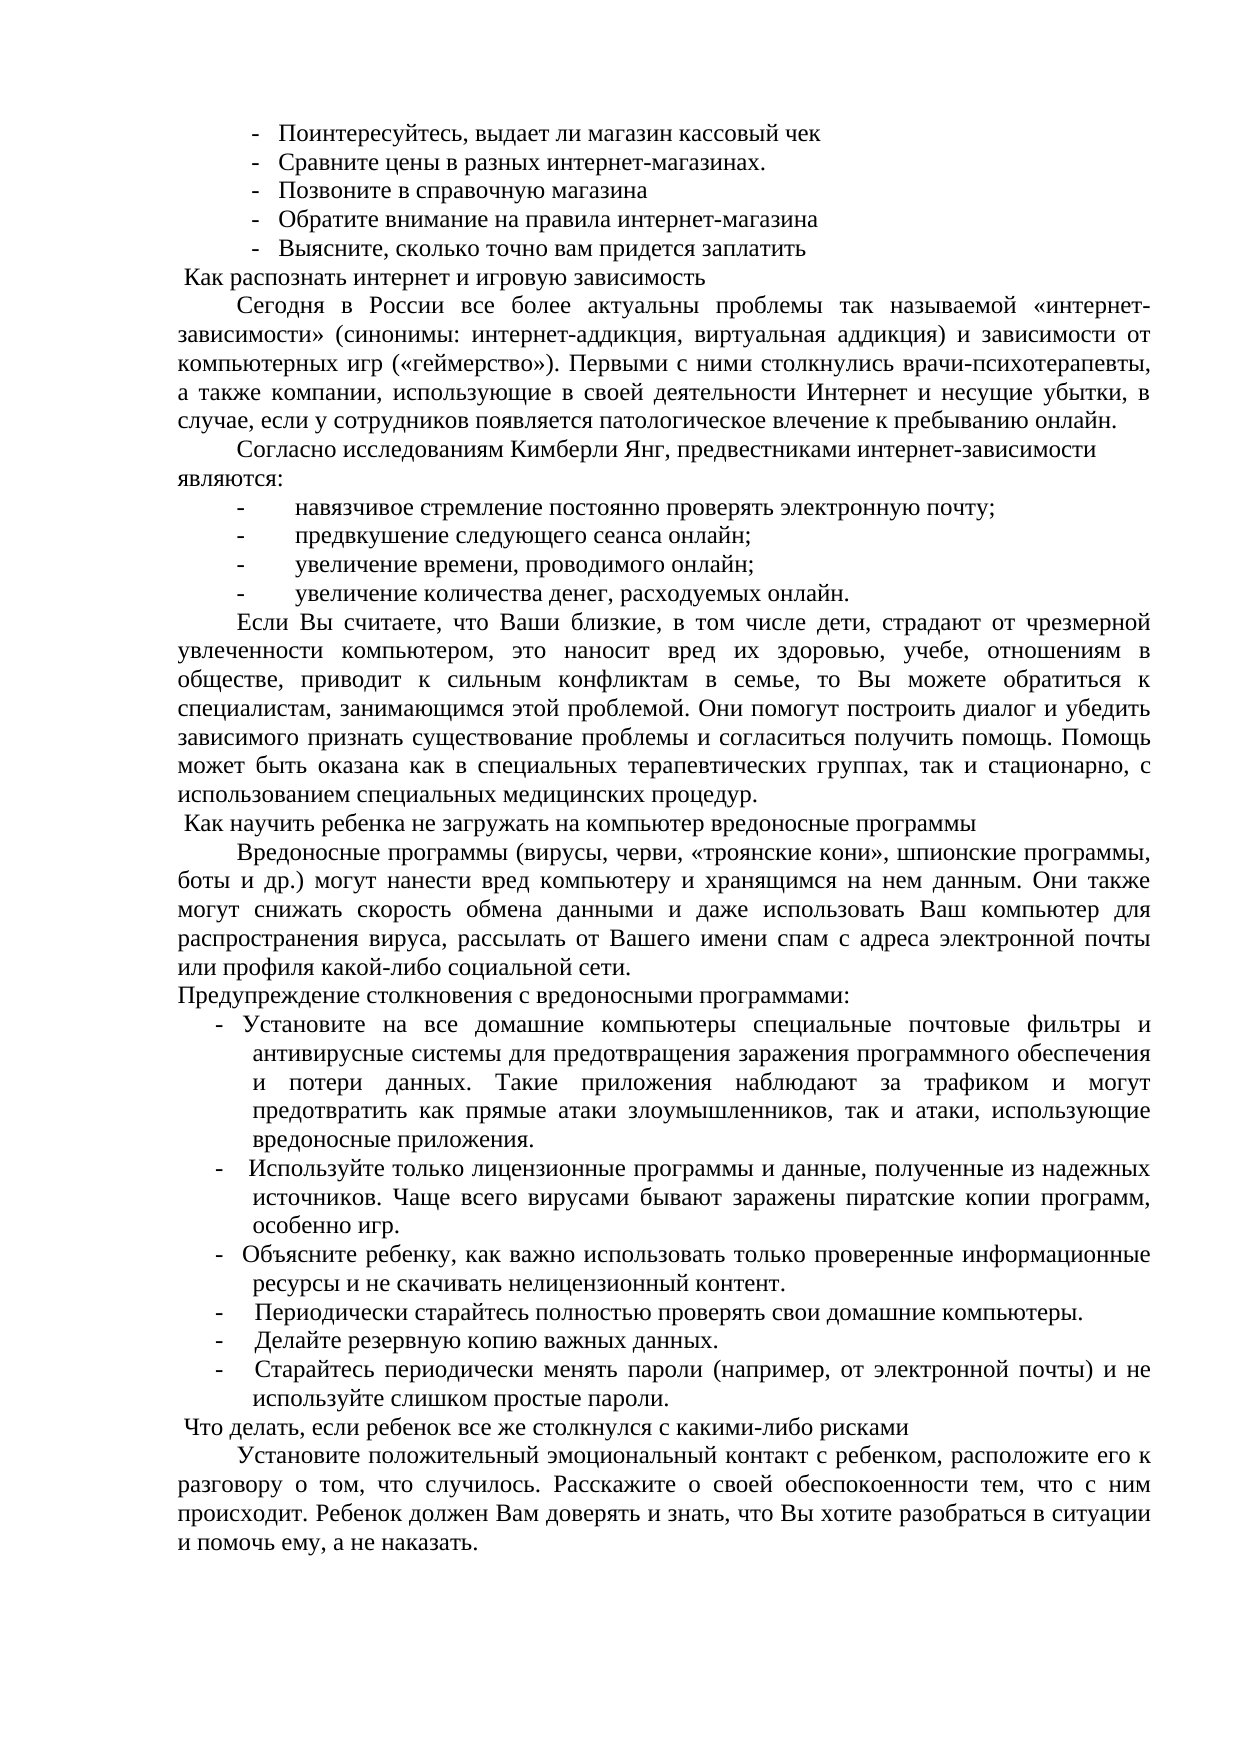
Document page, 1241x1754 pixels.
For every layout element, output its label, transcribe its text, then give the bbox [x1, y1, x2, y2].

text - Старайтесь периодически менять пароли (например, от электронной почты) и не используйте слишком простые пароли. [215, 1354, 1152, 1412]
text Предупреждение столкновения с вредоносными программами: [177, 981, 1152, 1009]
text - Поинтересуйтесь, выдает ли магазин кассовый чек [251, 118, 1152, 147]
text Согласно исследованиям Кимберли Янг, предвестниками интернет-зависимости являются: [177, 434, 1152, 492]
text - Используйте только лицензионные программы и данные, полученные из надежных источников. Чаще всего вирусами бывают заражены пиратские копии программ, особенно игр. [215, 1153, 1152, 1239]
text Как научить ребенка не загружать на компьютер вредоносные программы [177, 808, 1152, 837]
text - увеличение количества денег, расходуемых онлайн. [236, 578, 1152, 607]
text - Установите на все домашние компьютеры специальные почтовые фильтры и антивирусные системы для предотвращения заражения программного обеспечения и потери данных. Такие приложения наблюдают за трафиком и могут предотвратить как прямые атаки злоумышленников, так и атаки, использующие вредоносные приложения. [215, 1009, 1152, 1153]
text - Сравните цены в разных интернет-магазинах. [251, 147, 1152, 176]
text Что делать, если ребенок все же столкнулся с какими-либо рисками [177, 1412, 1152, 1441]
text - навязчивое стремление постоянно проверять электронную почту; [236, 492, 1152, 521]
text - Позвоните в справочную магазина [251, 176, 1152, 204]
text Установите положительный эмоциональный контакт с ребенком, расположите его к разговору о том, что случилось. Расскажите о своей обеспокоенности тем, что с ним происходит. Ребенок должен Вам доверять и знать, что Вы хотите разобраться в ситуации и помочь ему, а не наказать. [177, 1441, 1152, 1556]
text Если Вы считаете, что Ваши близкие, в том числе дети, страдают от чрезмерной увлеченности компьютером, это наносит вред их здоровью, учебе, отношениям в обществе, приводит к сильным конфликтам в семье, то Вы можете обратиться к специалистам, занимающимся этой проблемой. Они помогут построить диалог и убедить зависимого признать существование проблемы и согласиться получить помощь. Помощь может быть оказана как в специальных терапевтических группах, так и стационарно, с использованием специальных медицинских процедур. [177, 607, 1152, 808]
text - увеличение времени, проводимого онлайн; [236, 549, 1152, 578]
text - Объясните ребенку, как важно использовать только проверенные информационные ресурсы и не скачивать нелицензионный контент. [215, 1239, 1152, 1297]
text - Делайте резервную копию важных данных. [215, 1326, 1152, 1354]
text - предвкушение следующего сеанса онлайн; [236, 521, 1152, 549]
text Вредоносные программы (вирусы, черви, «троянские кони», шпионские программы, боты и др.) могут нанести вред компьютеру и хранящимся на нем данным. Они также могут снижать скорость обмена данными и даже использовать Ваш компьютер для распространения вируса, рассылать от Вашего имени спам с адреса электронной почты или профиля какой-либо социальной сети. [177, 837, 1152, 981]
text - Периодически старайтесь полностью проверять свои домашние компьютеры. [215, 1297, 1152, 1326]
text Сегодня в России все более актуальны проблемы так называемой «интернет-зависимости» (синонимы: интернет-аддикция, виртуальная аддикция) и зависимости от компьютерных игр («геймерство»). Первыми с ними столкнулись врачи-психотерапевты, а также компании, использующие в своей деятельности Интернет и несущие убытки, в случае, если у сотрудников появляется патологическое влечение к пребыванию онлайн. [177, 291, 1152, 434]
text - Обратите внимание на правила интернет-магазина [251, 204, 1152, 233]
text - Выясните, сколько точно вам придется заплатить [251, 233, 1152, 262]
text Как распознать интернет и игровую зависимость [177, 262, 1152, 291]
